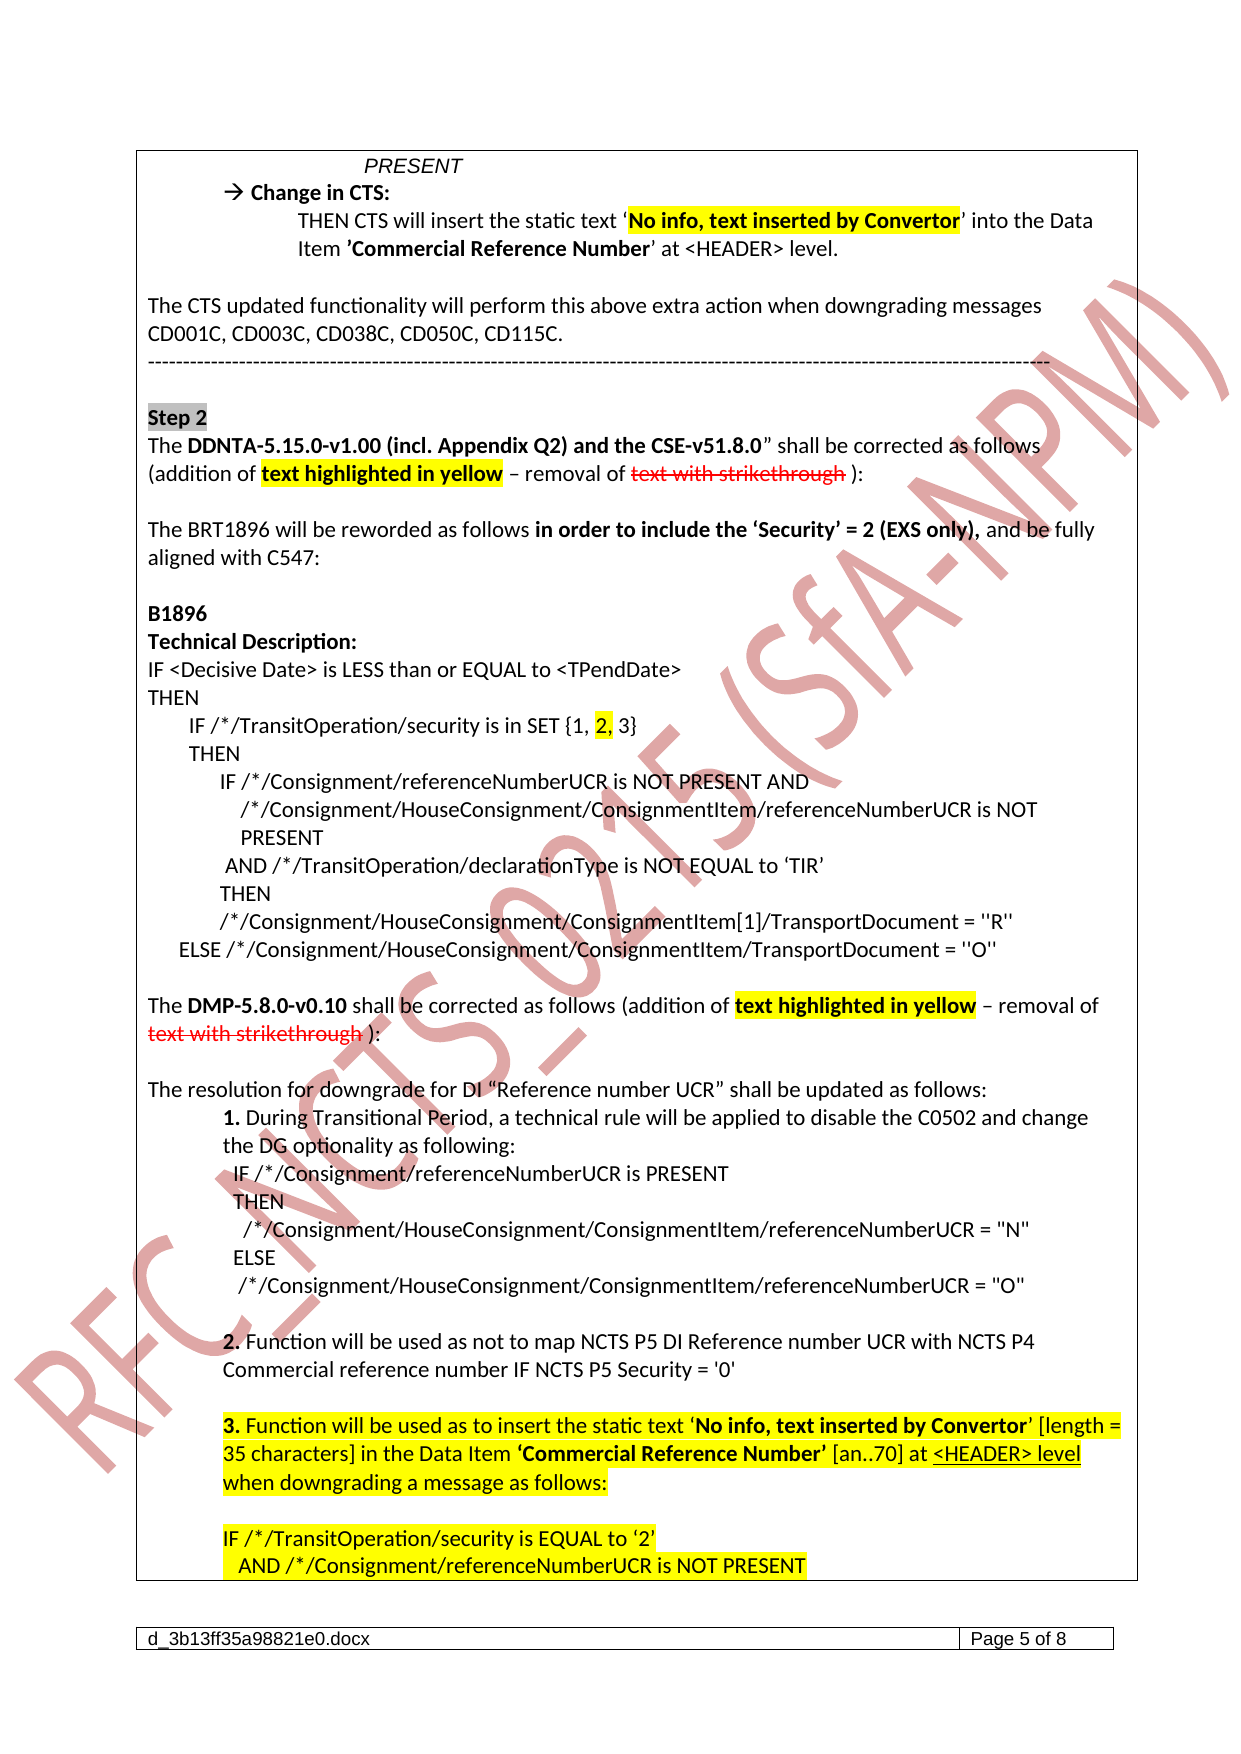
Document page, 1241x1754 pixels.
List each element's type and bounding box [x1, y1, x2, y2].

table_header [137, 151, 1137, 1580]
